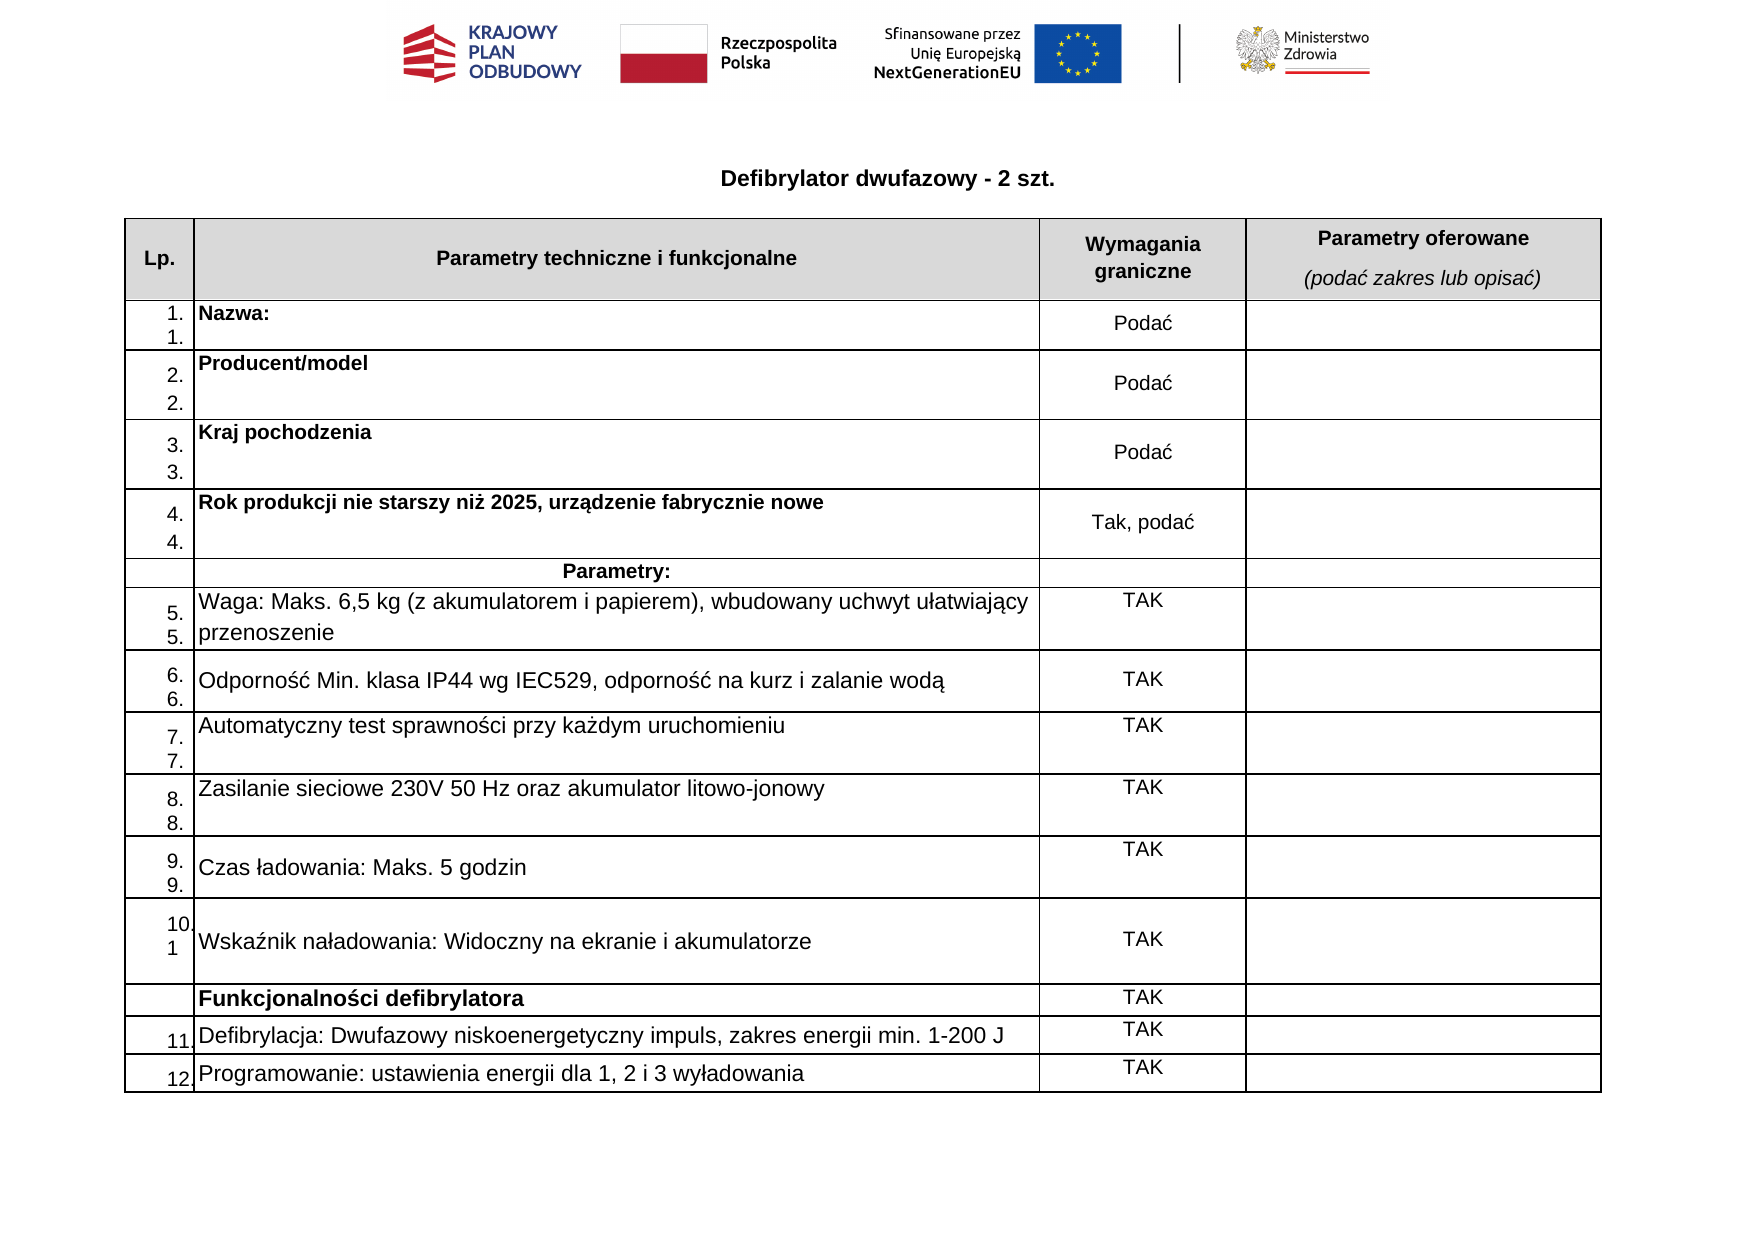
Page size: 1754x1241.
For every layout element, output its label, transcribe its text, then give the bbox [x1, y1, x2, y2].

table_cell 10 [126, 899, 193, 983]
table_cell 2. [126, 351, 193, 418]
table_cell TAK [1040, 1017, 1245, 1053]
table_cell Podać [1040, 351, 1245, 418]
table_cell [1247, 351, 1600, 418]
table_cell Zasilanie sieciowe 230V 50 Hz oraz akumulator litowo-jonowy [195, 775, 1039, 835]
table_cell Funkcjonalności defibrylatora [195, 985, 1039, 1015]
table_cell [1247, 651, 1600, 711]
table_cell Programowanie: ustawienia energii dla 1, 2 i 3 wyładowania [195, 1055, 1039, 1091]
table_cell [1040, 559, 1245, 587]
table_cell 1. [126, 301, 193, 349]
table_cell Producent/model [195, 351, 1039, 418]
table_cell Tak, podać [1040, 490, 1245, 557]
table_cell 7. [126, 713, 193, 773]
table_cell TAK [1040, 775, 1245, 835]
table_cell TAK [1040, 588, 1245, 649]
table_cell Rok produkcji nie starszy niż 2025, urządzenie fabrycznie nowe [195, 490, 1039, 557]
picture [385, 0, 1390, 101]
table_cell 6. [126, 651, 193, 711]
table_cell TAK [1040, 651, 1245, 711]
table_cell [1247, 301, 1600, 349]
table_cell 3. [126, 420, 193, 488]
table_header Lp. [126, 219, 193, 299]
table_cell Automatyczny test sprawności przy każdym uruchomieniu [195, 713, 1039, 773]
table_cell [1247, 899, 1600, 983]
table_cell Kraj pochodzenia [195, 420, 1039, 488]
table_cell Waga: Maks. 6,5 kg (z akumulatorem i papierem), wbudowany uchwyt ułatwiający przenoszenie [195, 588, 1039, 649]
table_cell Defibrylacja: Dwufazowy niskoenergetyczny impuls, zakres energii min. 1-200 J [195, 1017, 1039, 1053]
table_cell TAK [1040, 713, 1245, 773]
table_cell [1247, 1055, 1600, 1091]
table_cell [1247, 559, 1600, 587]
table_cell [126, 1017, 193, 1053]
table_cell [126, 985, 193, 1015]
table_cell Odporność Min. klasa IP44 wg IEC529, odporność na kurz i zalanie wodą [195, 651, 1039, 711]
table_cell Parametry: [195, 559, 1039, 587]
table_cell [126, 1055, 193, 1091]
table_cell [1247, 713, 1600, 773]
table_cell [126, 559, 193, 587]
table_cell TAK [1040, 899, 1245, 983]
table_cell Podać [1040, 301, 1245, 349]
table_header Parametry oferowane (podać zakres lub opisać) [1247, 219, 1600, 299]
table_cell 8. [126, 775, 193, 835]
table_cell TAK [1040, 837, 1245, 897]
table_cell 5. [126, 588, 193, 649]
table_cell TAK [1040, 985, 1245, 1015]
table_cell [1247, 588, 1600, 649]
table_cell Nazwa: [195, 301, 1039, 349]
table_cell [1247, 837, 1600, 897]
table_header Wymagania graniczne [1040, 219, 1245, 299]
table_cell [1247, 1017, 1600, 1053]
table_cell [1247, 420, 1600, 488]
table_cell Wskaźnik naładowania: Widoczny na ekranie i akumulatorze [195, 899, 1039, 983]
table_cell [1247, 775, 1600, 835]
table_cell [1247, 985, 1600, 1015]
table_header Parametry techniczne i funkcjonalne [195, 219, 1039, 299]
table_cell [1247, 490, 1600, 557]
table_cell TAK [1040, 1055, 1245, 1091]
table_cell 9. [126, 837, 193, 897]
table_cell Podać [1040, 420, 1245, 488]
table_cell Czas ładowania: Maks. 5 godzin [195, 837, 1039, 897]
text Defibrylator dwufazowy - 2 szt. [125, 165, 1651, 191]
table_cell 4. [126, 490, 193, 557]
